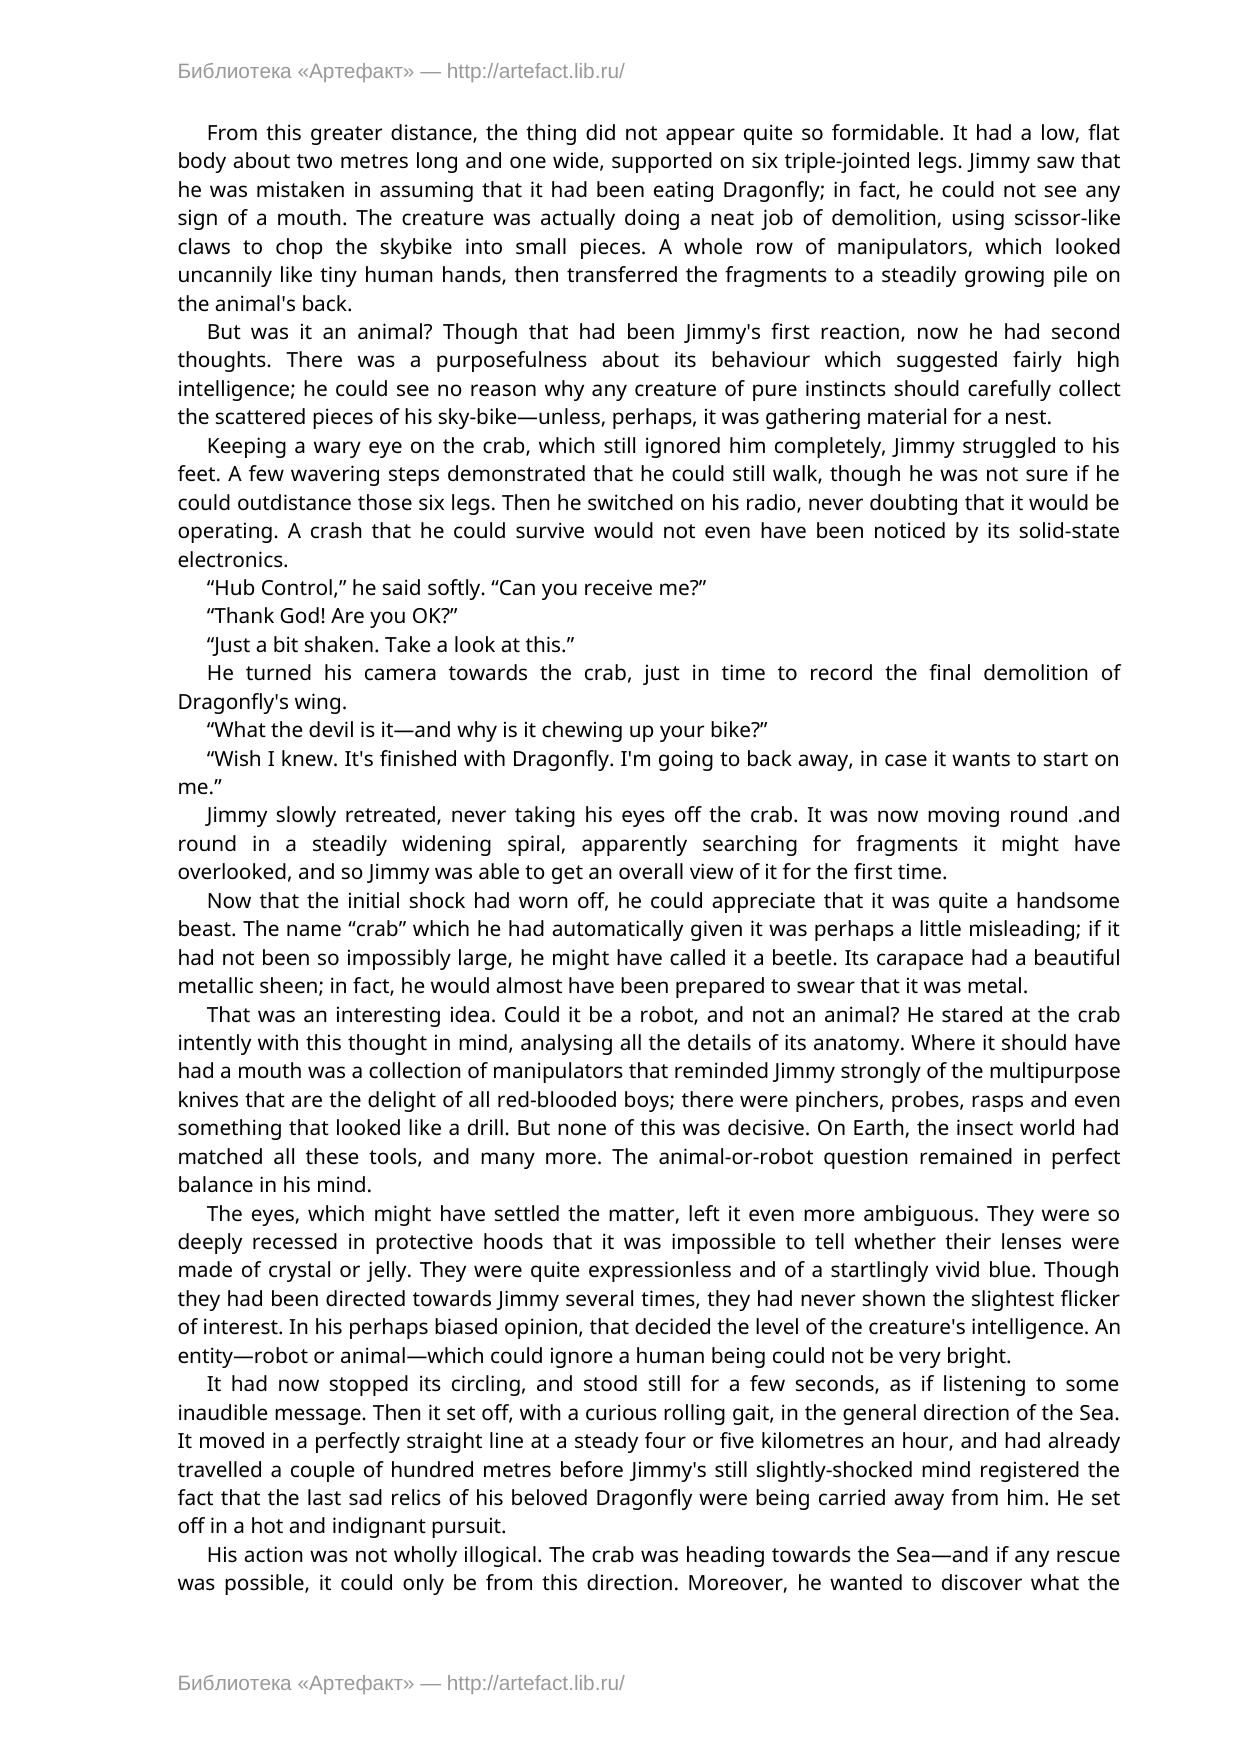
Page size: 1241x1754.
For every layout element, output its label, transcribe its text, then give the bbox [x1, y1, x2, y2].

text From this greater distance, the thing did not appear quite so formidable. It had a low, flat body about two metres long and one wide, supported on six triple-jointed legs. Jimmy saw that he was mistaken in assuming that it had been eating Dragonfly; in fact, he could not see any sign of a mouth. The creature was actually doing a neat job of demolition, using scissor-like claws to chop the skybike into small pieces. A whole row of manipulators, which looked uncannily like tiny human hands, then transferred the fragments to a steadily growing pile on the animal's back. [177, 118, 1122, 317]
text “Hub Control,” he said softly. “Can you receive me?” [177, 573, 1122, 602]
text Keeping a wary eye on the crab, which still ignored him completely, Jimmy struggled to his feet. A few wavering steps demonstrated that he could still walk, though he was not sure if he could outdistance those six legs. Then he switched on his radio, never doubting that it would be operating. A crash that he could survive would not even have been noticed by its solid-state electronics. [177, 431, 1122, 573]
text “Thank God! Are you OK?” [177, 602, 1122, 630]
text The eyes, which might have settled the matter, left it even more ambiguous. They were so deeply recessed in protective hoods that it was impossible to tell whether their lenses were made of crystal or jelly. They were quite expressionless and of a startlingly vivid blue. Though they had been directed towards Jimmy several times, they had never shown the slightest flicker of interest. In his perhaps biased opinion, that decided the level of the creature's intelligence. An entity—robot or animal—which could ignore a human being could not be very bright. [177, 1199, 1122, 1369]
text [177, 1540, 1122, 1597]
text That was an interesting idea. Could it be a robot, and not an animal? He stared at the crab intently with this thought in mind, analysing all the details of its anatomy. Where it should have had a mouth was a collection of manipulators that reminded Jimmy strongly of the multipurpose knives that are the delight of all red-blooded boys; there were pinchers, probes, rasps and even something that looked like a drill. But none of this was decisive. On Earth, the insect world had matched all these tools, and many more. The animal-or-robot question remained in perfect balance in his mind. [177, 1000, 1122, 1199]
text But was it an animal? Though that had been Jimmy's first reaction, now he had second thoughts. There was a purposefulness about its behaviour which suggested fairly high intelligence; he could see no reason why any creature of pure instincts should carefully collect the scattered pieces of his sky-bike—unless, perhaps, it was gathering material for a nest. [177, 317, 1122, 431]
text Jimmy slowly retreated, never taking his eyes off the crab. It was now moving round .and round in a steadily widening spiral, apparently searching for fragments it might have overlooked, and so Jimmy was able to get an overall view of it for the first time. [177, 801, 1122, 886]
text “What the devil is it—and why is it chewing up your bike?” [177, 715, 1122, 744]
text “Wish I knew. It's finished with Dragonfly. I'm going to back away, in case it wants to start on me.” [177, 744, 1122, 801]
text It had now stopped its circling, and stood still for a few seconds, as if listening to some inaudible message. Then it set off, with a curious rolling gait, in the general direction of the Sea. It moved in a perfectly straight line at a steady four or five kilometres an hour, and had already travelled a couple of hundred metres before Jimmy's still slightly-shocked mind registered the fact that the last sad relics of his beloved Dragonfly were being carried away from him. He set off in a hot and indignant pursuit. [177, 1369, 1122, 1540]
text He turned his camera towards the crab, just in time to record the final demolition of Dragonfly's wing. [177, 658, 1122, 715]
text “Just a bit shaken. Take a look at this.” [177, 630, 1122, 658]
text Now that the initial shock had worn off, he could appreciate that it was quite a handsome beast. The name “crab” which he had automatically given it was perhaps a little misleading; if it had not been so impossibly large, he might have called it a beetle. Its carapace had a beautiful metallic sheen; in fact, he would almost have been prepared to swear that it was metal. [177, 886, 1122, 1000]
